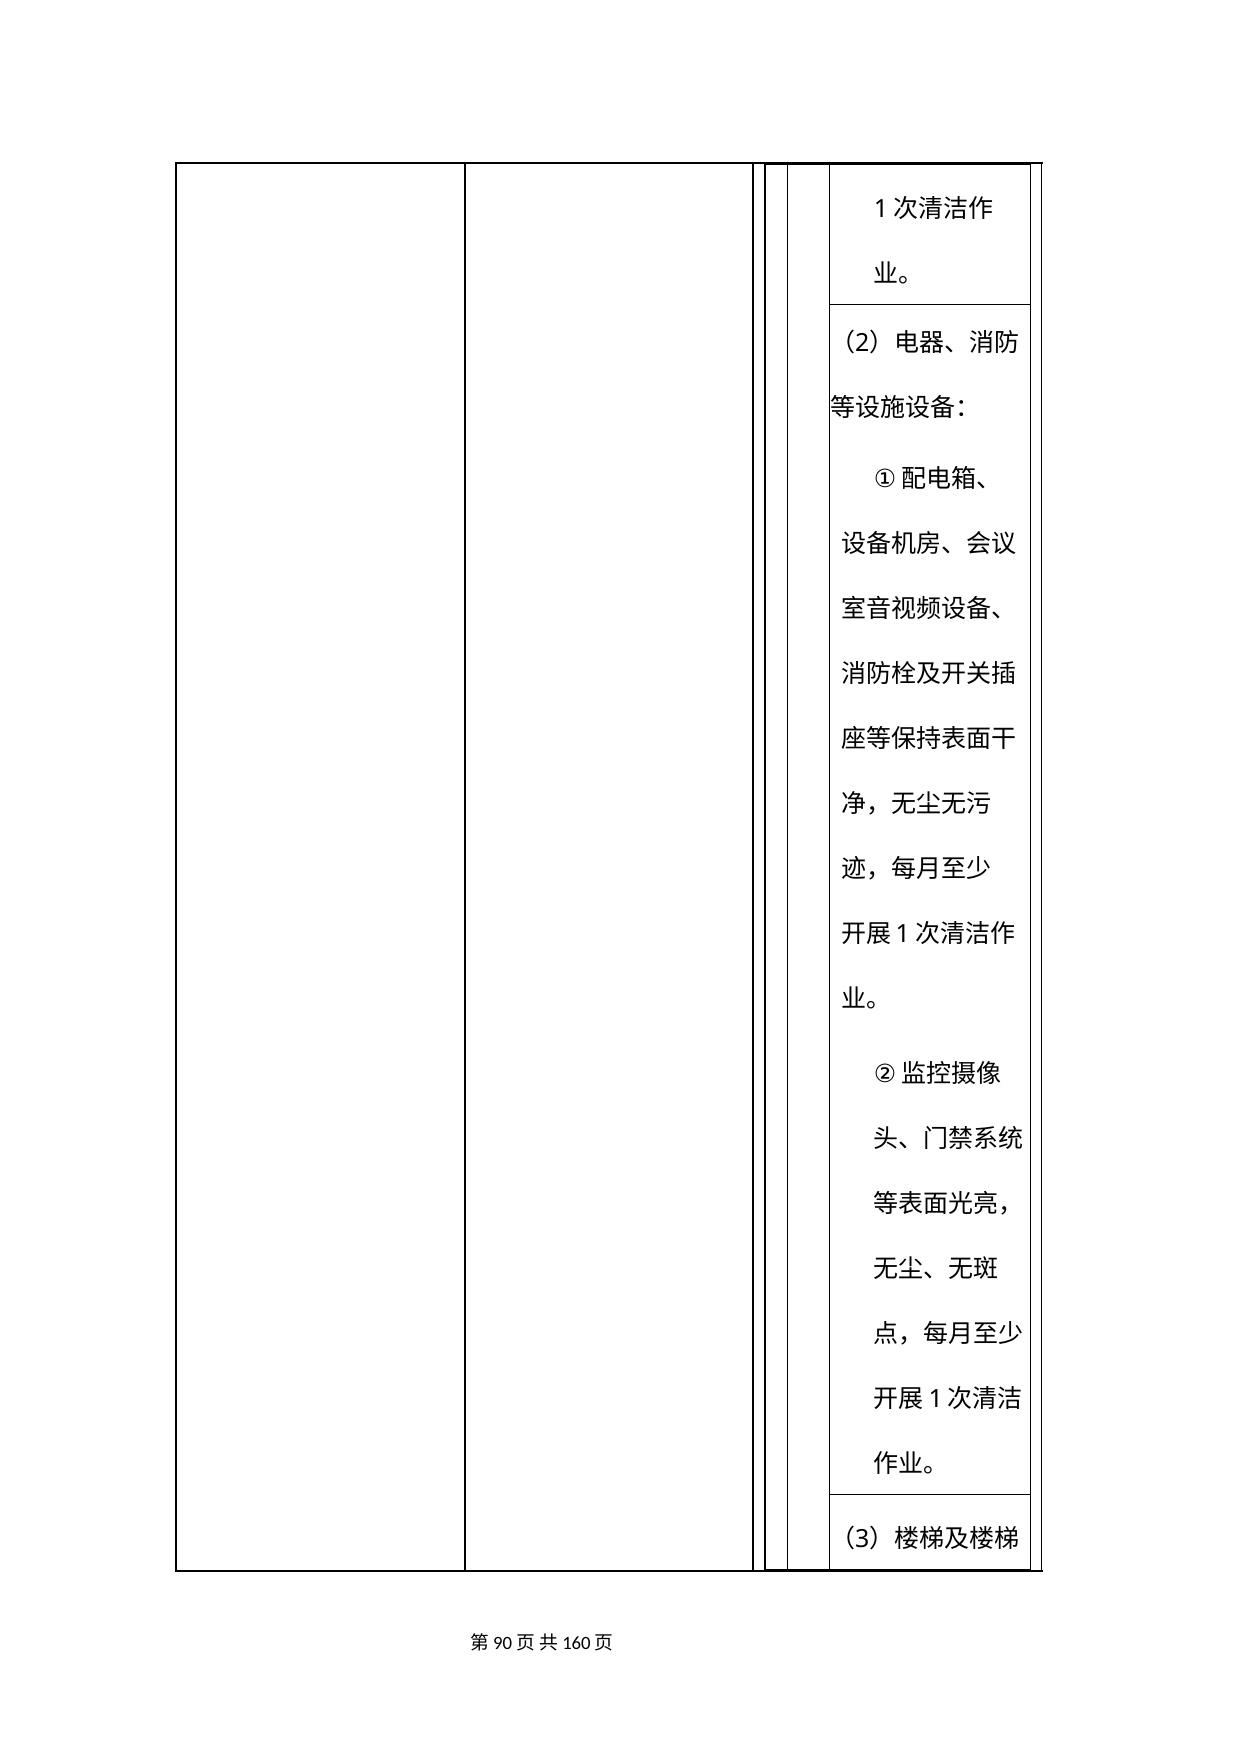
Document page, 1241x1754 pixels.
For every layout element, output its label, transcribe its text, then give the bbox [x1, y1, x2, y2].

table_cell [830, 165, 1030, 304]
table_cell [466, 164, 752, 1570]
table_cell 2 [177, 164, 464, 1570]
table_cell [788, 165, 829, 1569]
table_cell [830, 1495, 1030, 1569]
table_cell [766, 165, 787, 1569]
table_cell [754, 164, 764, 1570]
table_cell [1031, 164, 1041, 1570]
